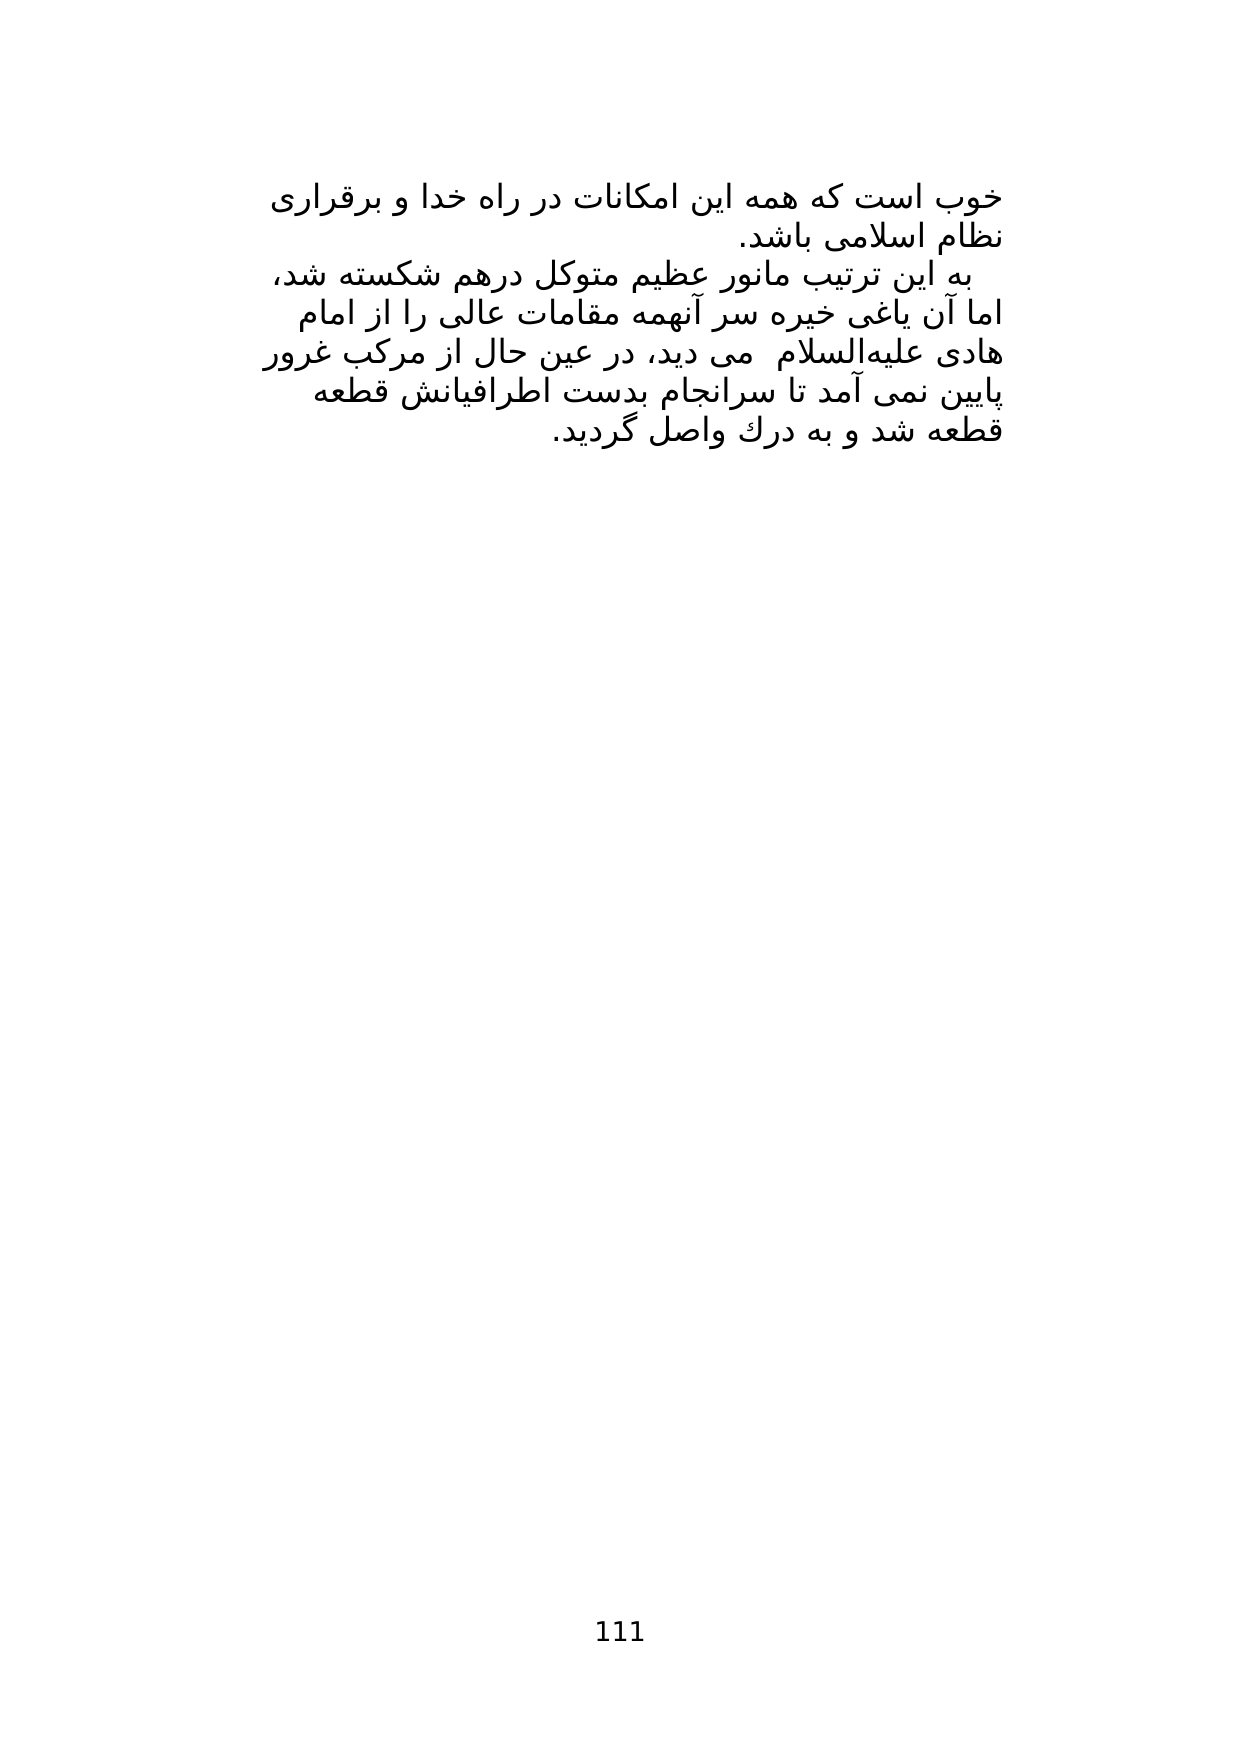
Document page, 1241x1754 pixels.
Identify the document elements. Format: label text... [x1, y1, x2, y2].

text به اين ترتيب مانور عظيم متوكل درهم شكسته شد، اما آن ياغى خيره سر آنهمه مقامات عالى را از امام هادى عليه‌السلام مى ديد، در عين حال از مركب غرور پايين نمى آمد تا سرانجام بدست اطرافيانش قطعه قطعه شد و به درك واصل گرديد. [236, 255, 1004, 449]
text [236, 177, 1004, 255]
